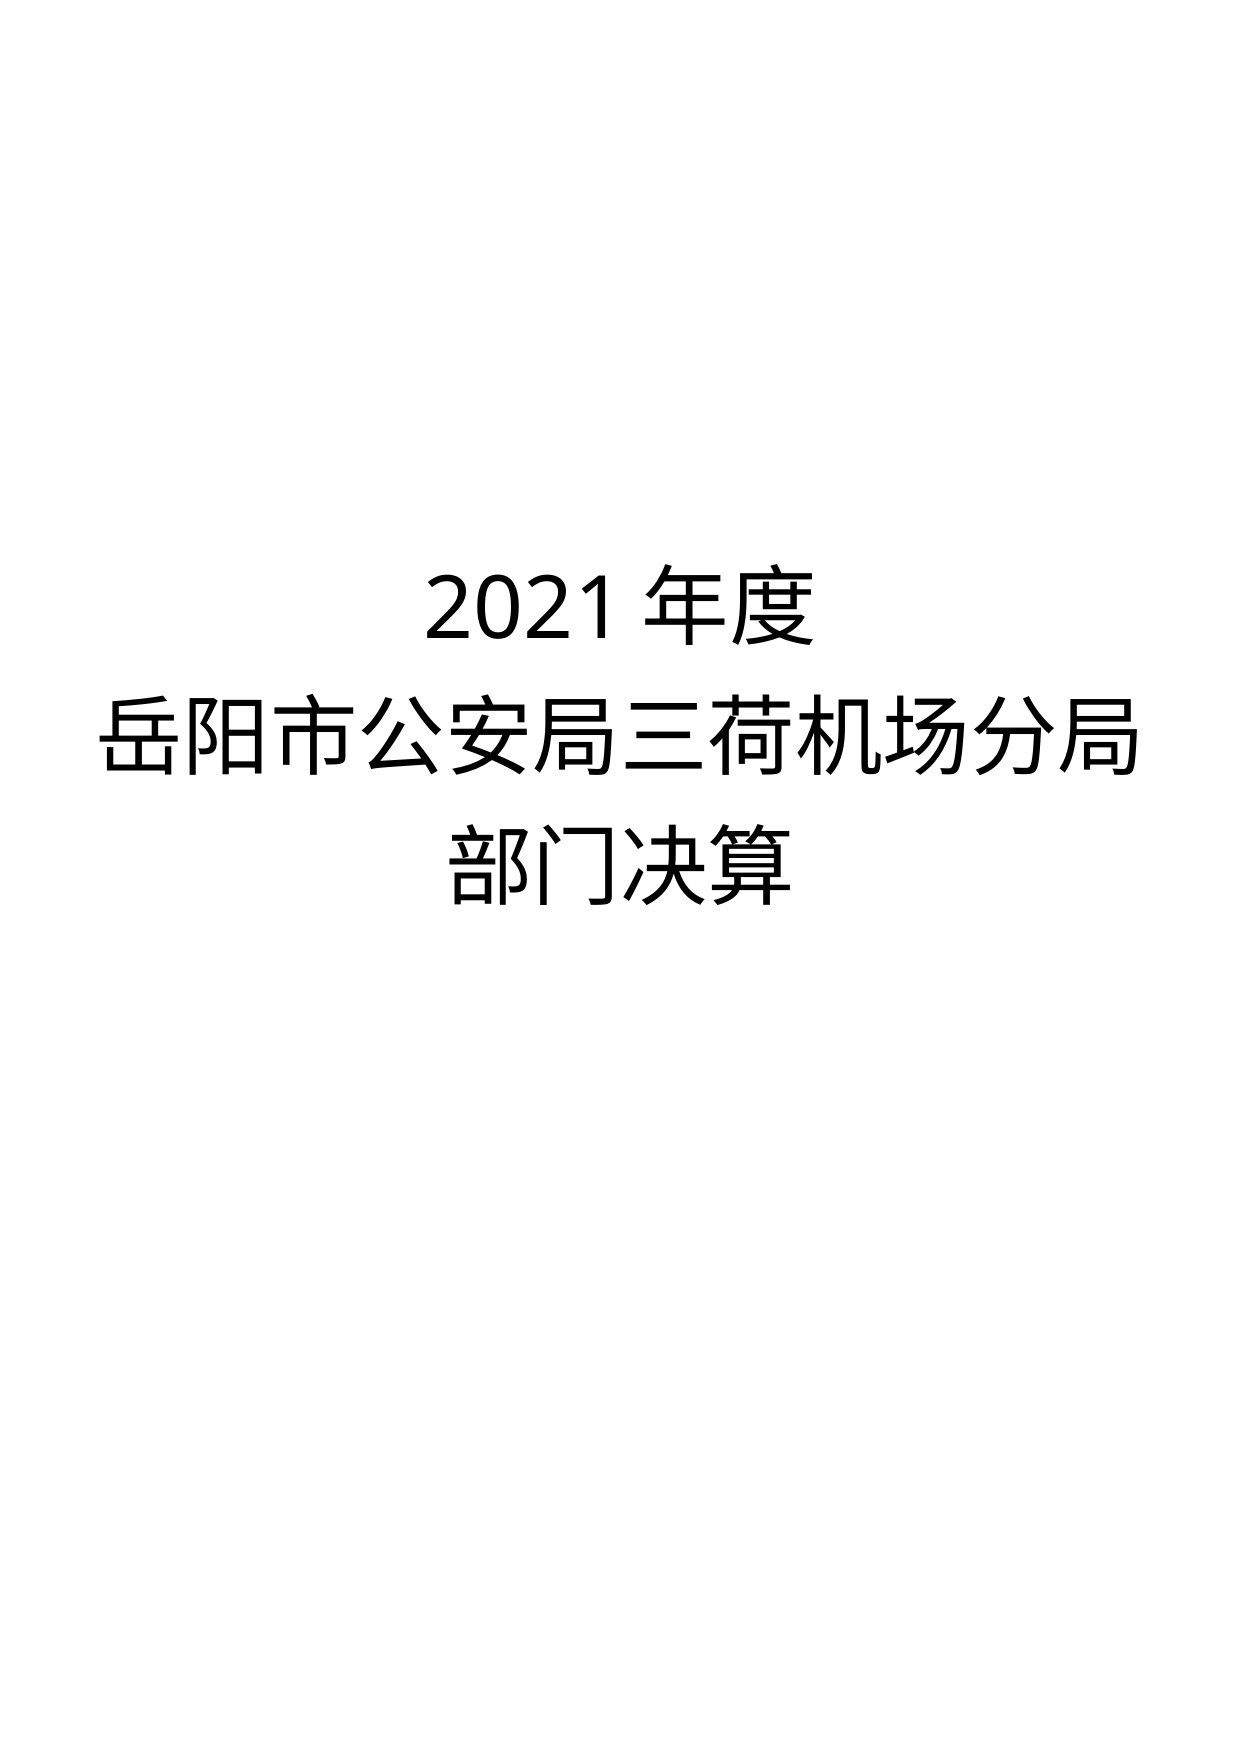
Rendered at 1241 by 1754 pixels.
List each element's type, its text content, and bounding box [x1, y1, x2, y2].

text 岳阳市公安局三荷机场分局部门决算 [75, 666, 1165, 926]
text 2021年度 [75, 536, 1165, 666]
